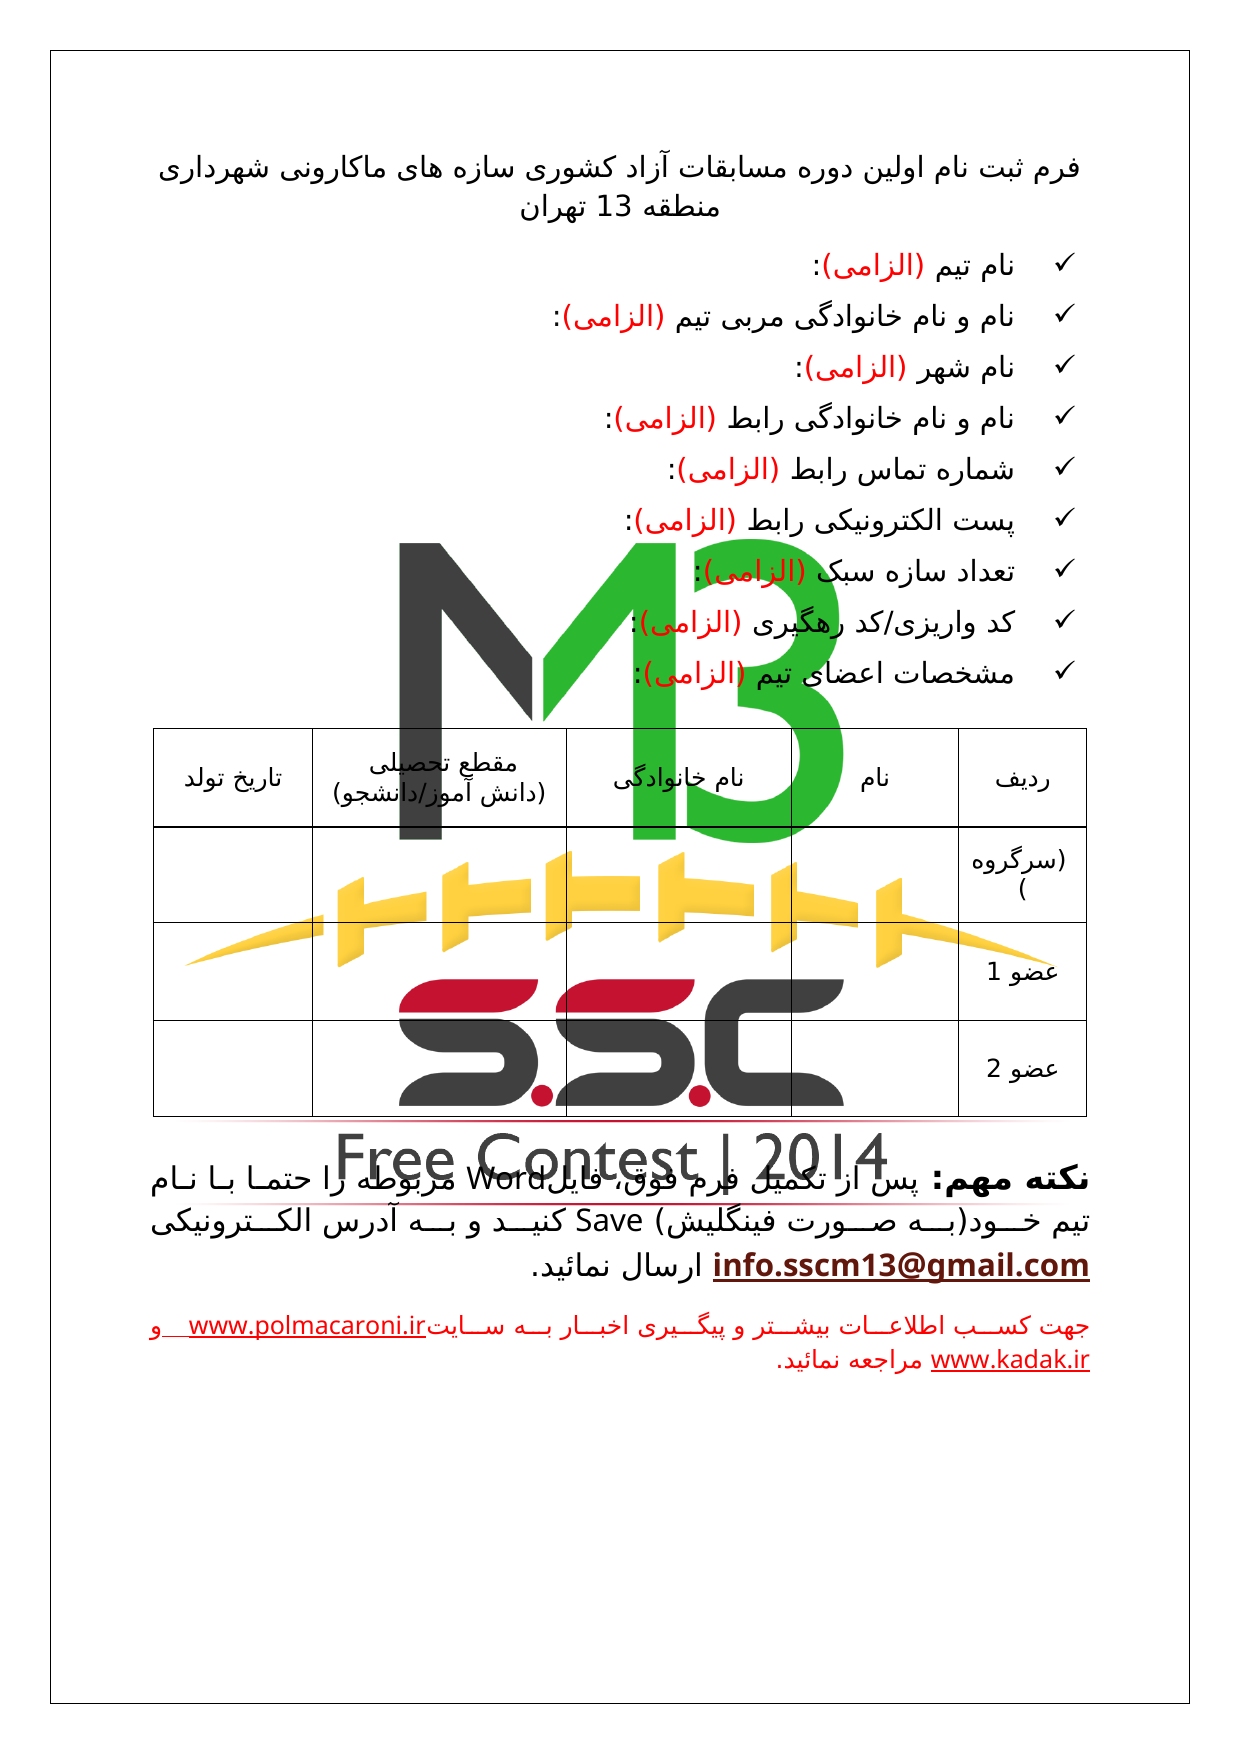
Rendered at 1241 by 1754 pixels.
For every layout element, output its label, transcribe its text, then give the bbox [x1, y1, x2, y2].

table_cell [154, 923, 312, 1020]
list نام تیم (الزامی): [150, 249, 1053, 283]
table_cell [313, 1021, 566, 1116]
table_cell [154, 1021, 312, 1116]
text جهت کسب اطلاعات بیشتر و پیگیری اخبار به سایتwww.polmacaroni.ir و www.kadak.ir مراجعه نمائید. [150, 1307, 1090, 1375]
table_cell [313, 828, 566, 922]
table_cell [567, 828, 791, 922]
table_header نام خانوادگی [567, 729, 791, 826]
list کد واریزی/کد رهگیری (الزامی): [150, 605, 1053, 639]
table_cell [154, 828, 312, 922]
text فرم ثبت نام اولین دوره مسابقات آزاد کشوری سازه های ماکارونی شهرداری منطقه 13 تهران [150, 150, 1090, 223]
table_cell (سرگروه) [959, 828, 1086, 922]
list تعداد سازه سبک (الزامی): [150, 554, 1053, 588]
table_cell [792, 1021, 958, 1116]
table_cell [567, 923, 791, 1020]
list نام شهر (الزامی): [150, 351, 1053, 384]
table_cell عضو 2 [959, 1021, 1086, 1116]
text نکته مهم: پس از تکمیل فرم فوق، فایلWord مربوطه را حتما با نام تیم خود(به صورت فینگلیش) Save کنید و به آدرس الکترونیکی info.sscm13@gmail.com ارسال نمائید. [150, 1117, 1090, 1286]
table_header مقطع تحصیلی (دانش آموز/دانشجو) [313, 729, 566, 826]
table_header نام [792, 729, 958, 826]
table_header تاریخ تولد [154, 729, 312, 826]
table_header ردیف [959, 729, 1086, 826]
picture [150, 518, 1090, 1117]
table_cell [313, 923, 566, 1020]
table_cell [567, 1021, 791, 1116]
list مشخصات اعضای تیم (الزامی): [150, 656, 1053, 690]
list نام و نام خانوادگی مربی تیم (الزامی): [150, 300, 1053, 334]
list نام و نام خانوادگی رابط (الزامی): [150, 402, 1053, 436]
list پست الکترونیکی رابط (الزامی): [150, 503, 1053, 537]
table_cell [792, 923, 958, 1020]
table_cell [792, 828, 958, 922]
table_cell عضو 1 [959, 923, 1086, 1020]
list شماره تماس رابط (الزامی): [150, 452, 1053, 486]
